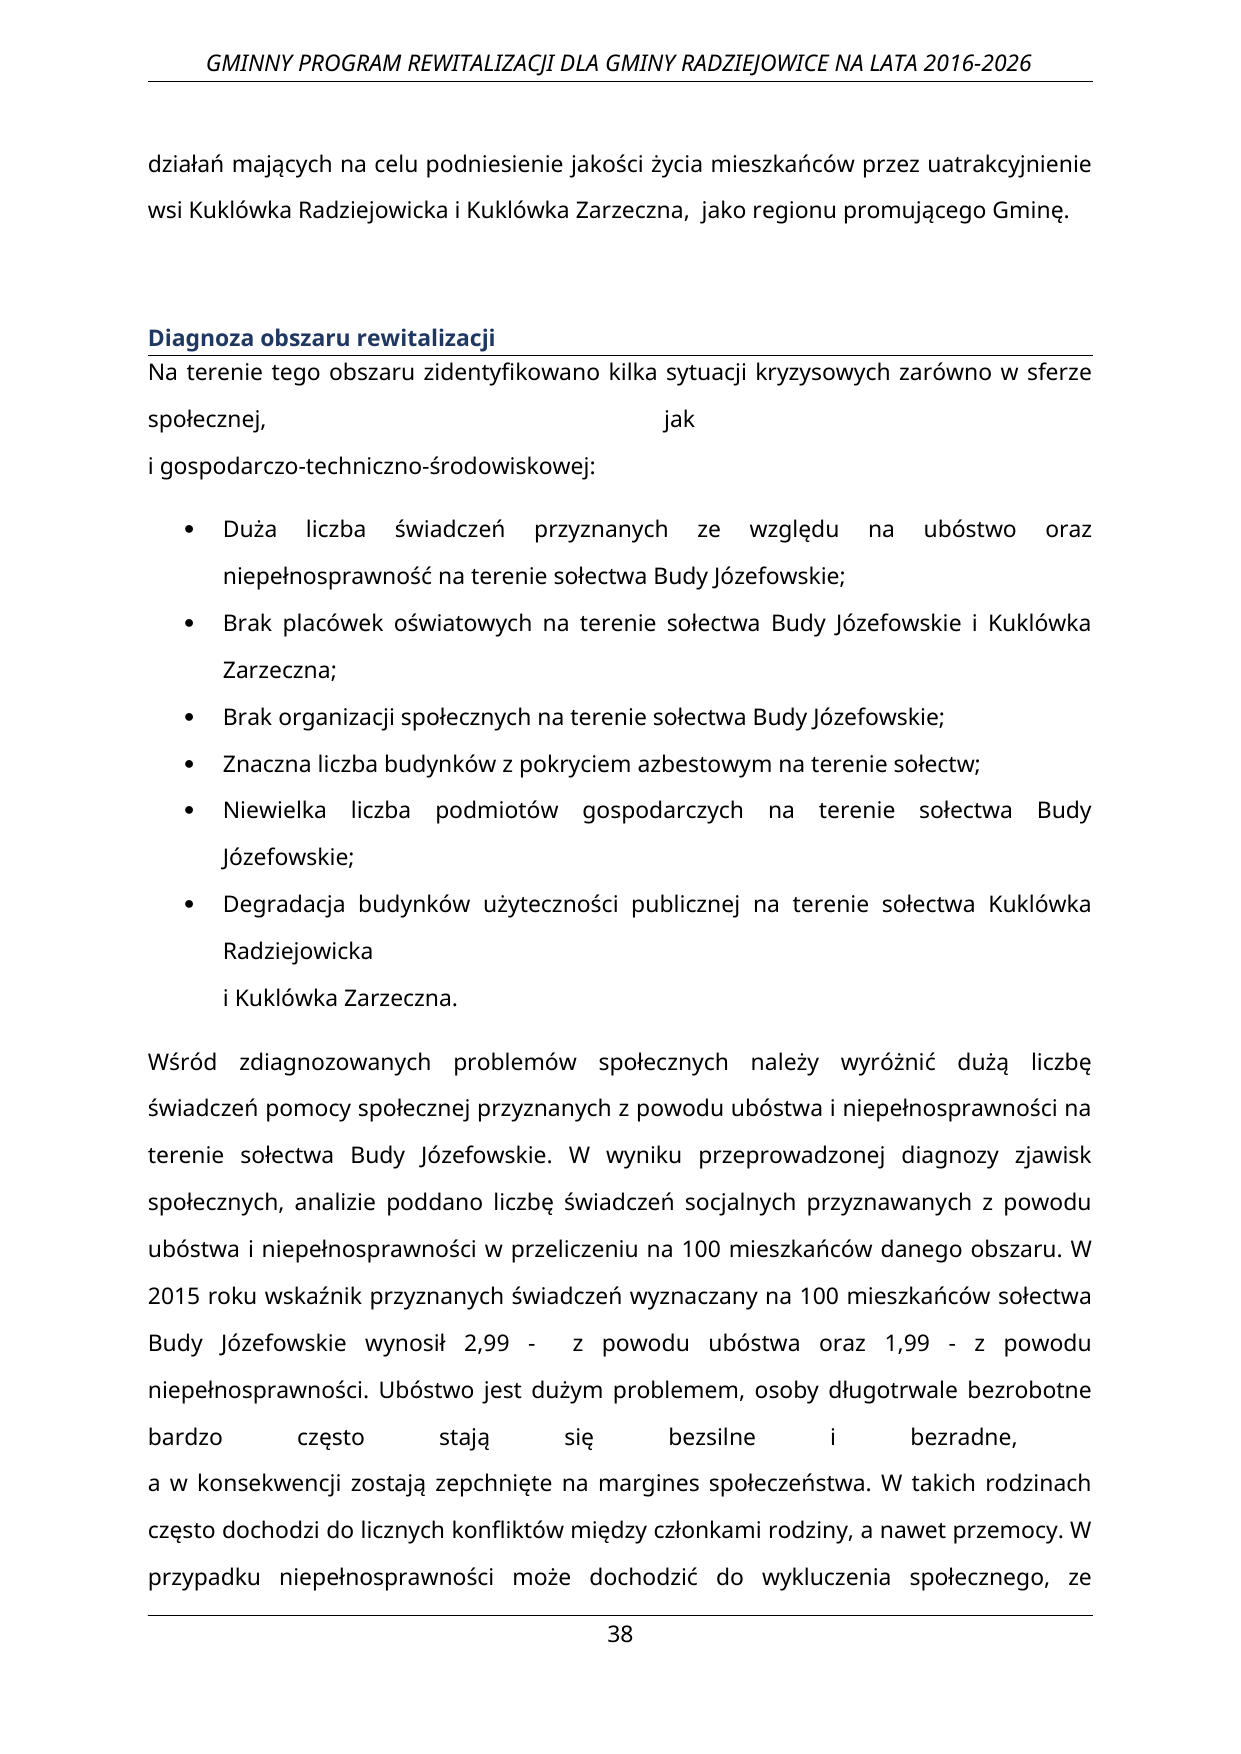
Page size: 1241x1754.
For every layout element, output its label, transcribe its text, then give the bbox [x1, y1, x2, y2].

list Brak organizacji społecznych na terenie sołectwa Budy Józefowskie; [185, 701, 1093, 732]
list Degradacja budynków użyteczności publicznej na terenie sołectwa Kuklówka Radziejowicka i Kuklówka Zarzeczna. [185, 888, 1093, 1013]
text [148, 1046, 1093, 1592]
subtitle Diagnoza obszaru rewitalizacji [148, 322, 1093, 355]
list Brak placówek oświatowych na terenie sołectwa Budy Józefowskie i Kuklówka Zarzeczna; [185, 607, 1093, 685]
list Niewielka liczba podmiotów gospodarczych na terenie sołectwa Budy Józefowskie; [185, 794, 1093, 873]
text Na terenie tego obszaru zidentyfikowano kilka sytuacji kryzysowych zarówno w sferze społecznej, jak i gospodarczo-techniczno-środowiskowej: [148, 356, 1093, 481]
list Duża liczba świadczeń przyznanych ze względu na ubóstwo oraz niepełnosprawność na terenie sołectwa Budy Józefowskie; [185, 513, 1093, 591]
list Znaczna liczba budynków z pokryciem azbestowym na terenie sołectw; [185, 748, 1093, 779]
